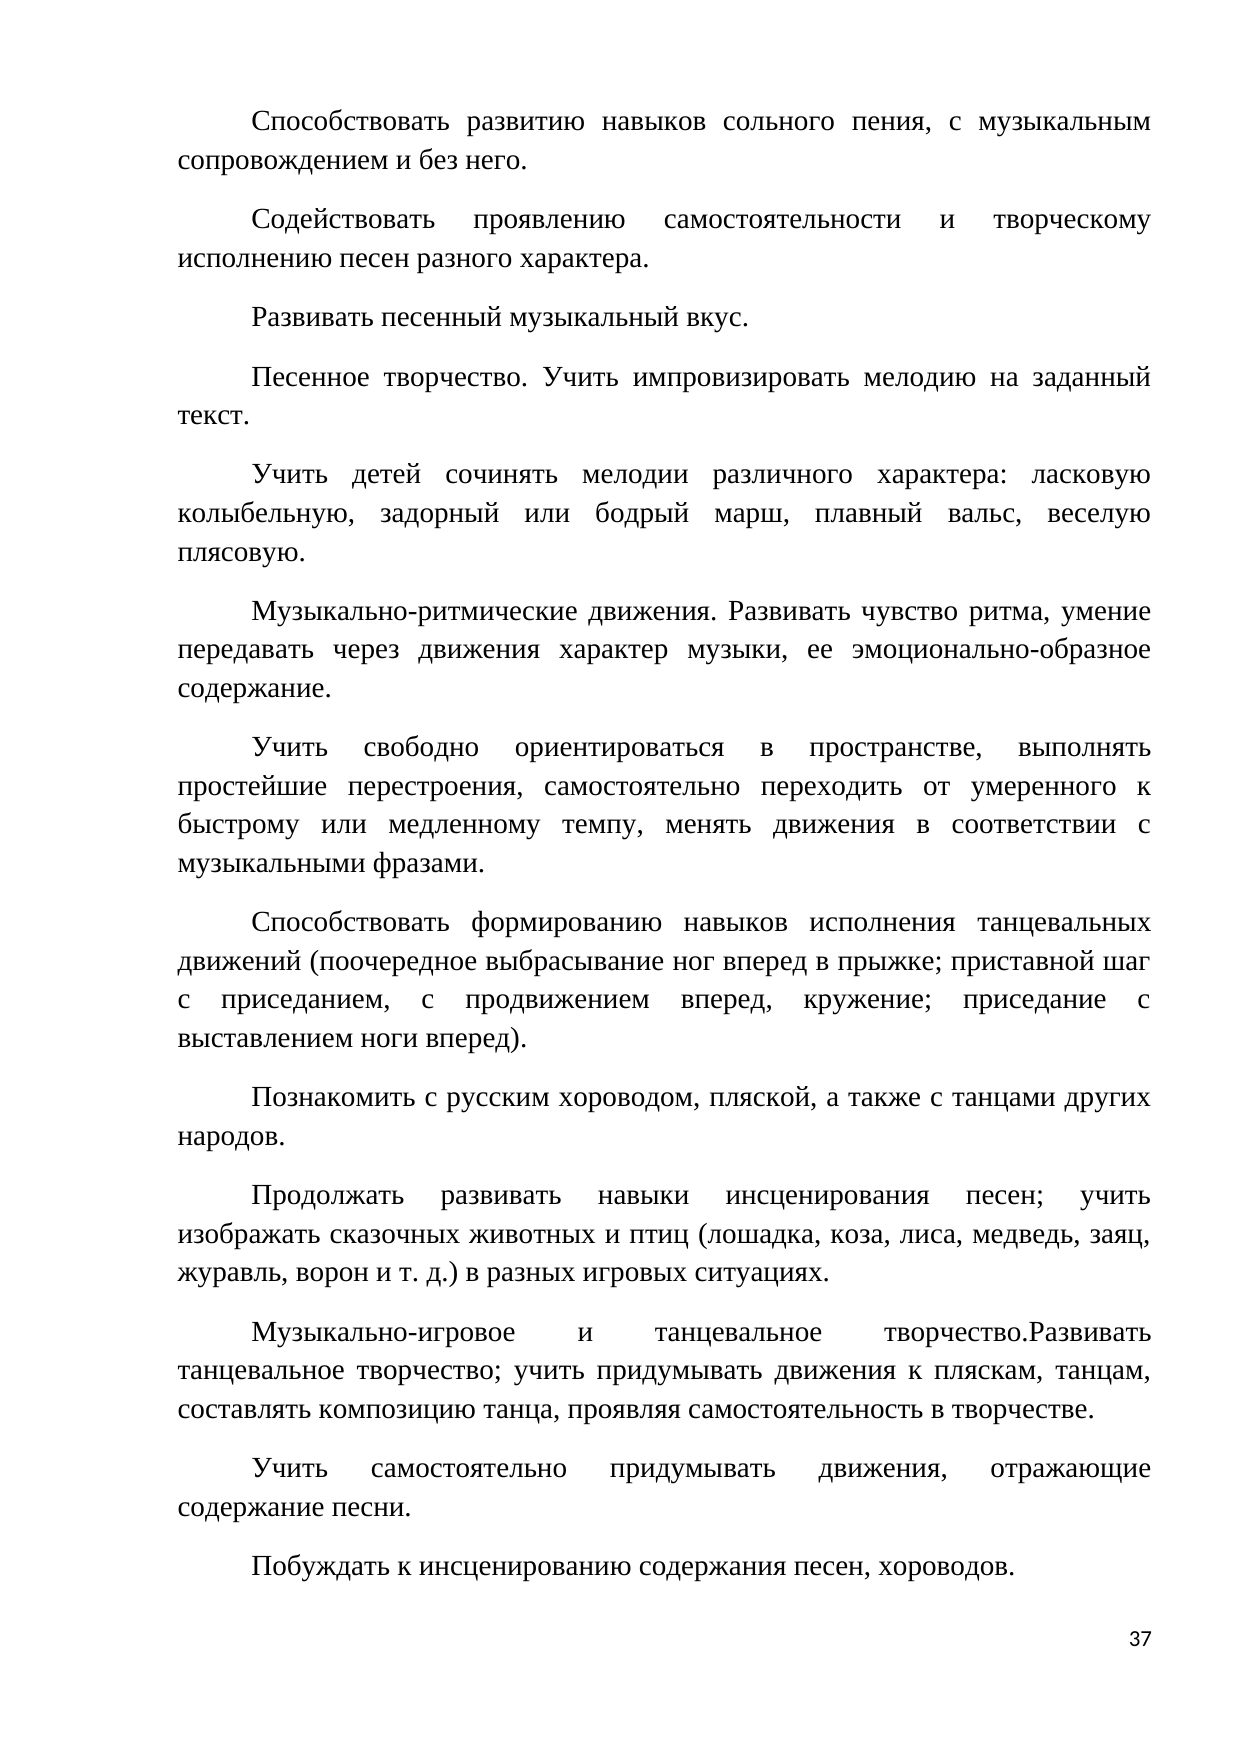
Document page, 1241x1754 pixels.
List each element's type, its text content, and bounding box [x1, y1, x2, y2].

text Учить самостоятельно придумывать движения, отражающие содержание песни. [177, 1450, 1152, 1522]
text Познакомить с русским хороводом, пляской, а также с танцами других народов. [177, 1079, 1152, 1152]
text Музыкально-ритмические движения. Развивать чувство ритма, умение передавать через движения характер музыки, ее эмоционально-образное содержание. [177, 593, 1152, 704]
text Песенное творчество. Учить импровизировать мелодию на заданный текст. [177, 359, 1152, 431]
text Побуждать к инсценированию содержания песен, хороводов. [177, 1548, 1152, 1582]
text Учить детей сочинять мелодии различного характера: ласковую колыбельную, задорный или бодрый марш, плавный вальс, веселую плясовую. [177, 457, 1152, 567]
text Способствовать развитию навыков сольного пения, с музыкальным сопровождением и без него. [177, 103, 1152, 176]
text Продолжать развивать навыки инсценирования песен; учить изображать сказочных животных и птиц (лошадка, коза, лиса, медведь, заяц, журавль, ворон и т. д.) в разных игровых ситуациях. [177, 1177, 1152, 1288]
text Учить свободно ориентироваться в пространстве, выполнять простейшие перестроения, самостоятельно переходить от умеренного к быстрому или медленному темпу, менять движения в соответствии с музыкальными фразами. [177, 729, 1152, 879]
text Музыкально-игровое и танцевальное творчество.Развивать танцевальное творчество; учить придумывать движения к пляскам, танцам, составлять композицию танца, проявляя самостоятельность в творчестве. [177, 1314, 1152, 1424]
text Содействовать проявлению самостоятельности и творческому исполнению песен разного характера. [177, 201, 1152, 273]
text Развивать песенный музыкальный вкус. [177, 299, 1152, 333]
text Способствовать формированию навыков исполнения танцевальных движений (поочередное выбрасывание ног вперед в прыжке; приставной шаг с приседанием, с продвижением вперед, кружение; приседание с выставлением ноги вперед). [177, 904, 1152, 1054]
